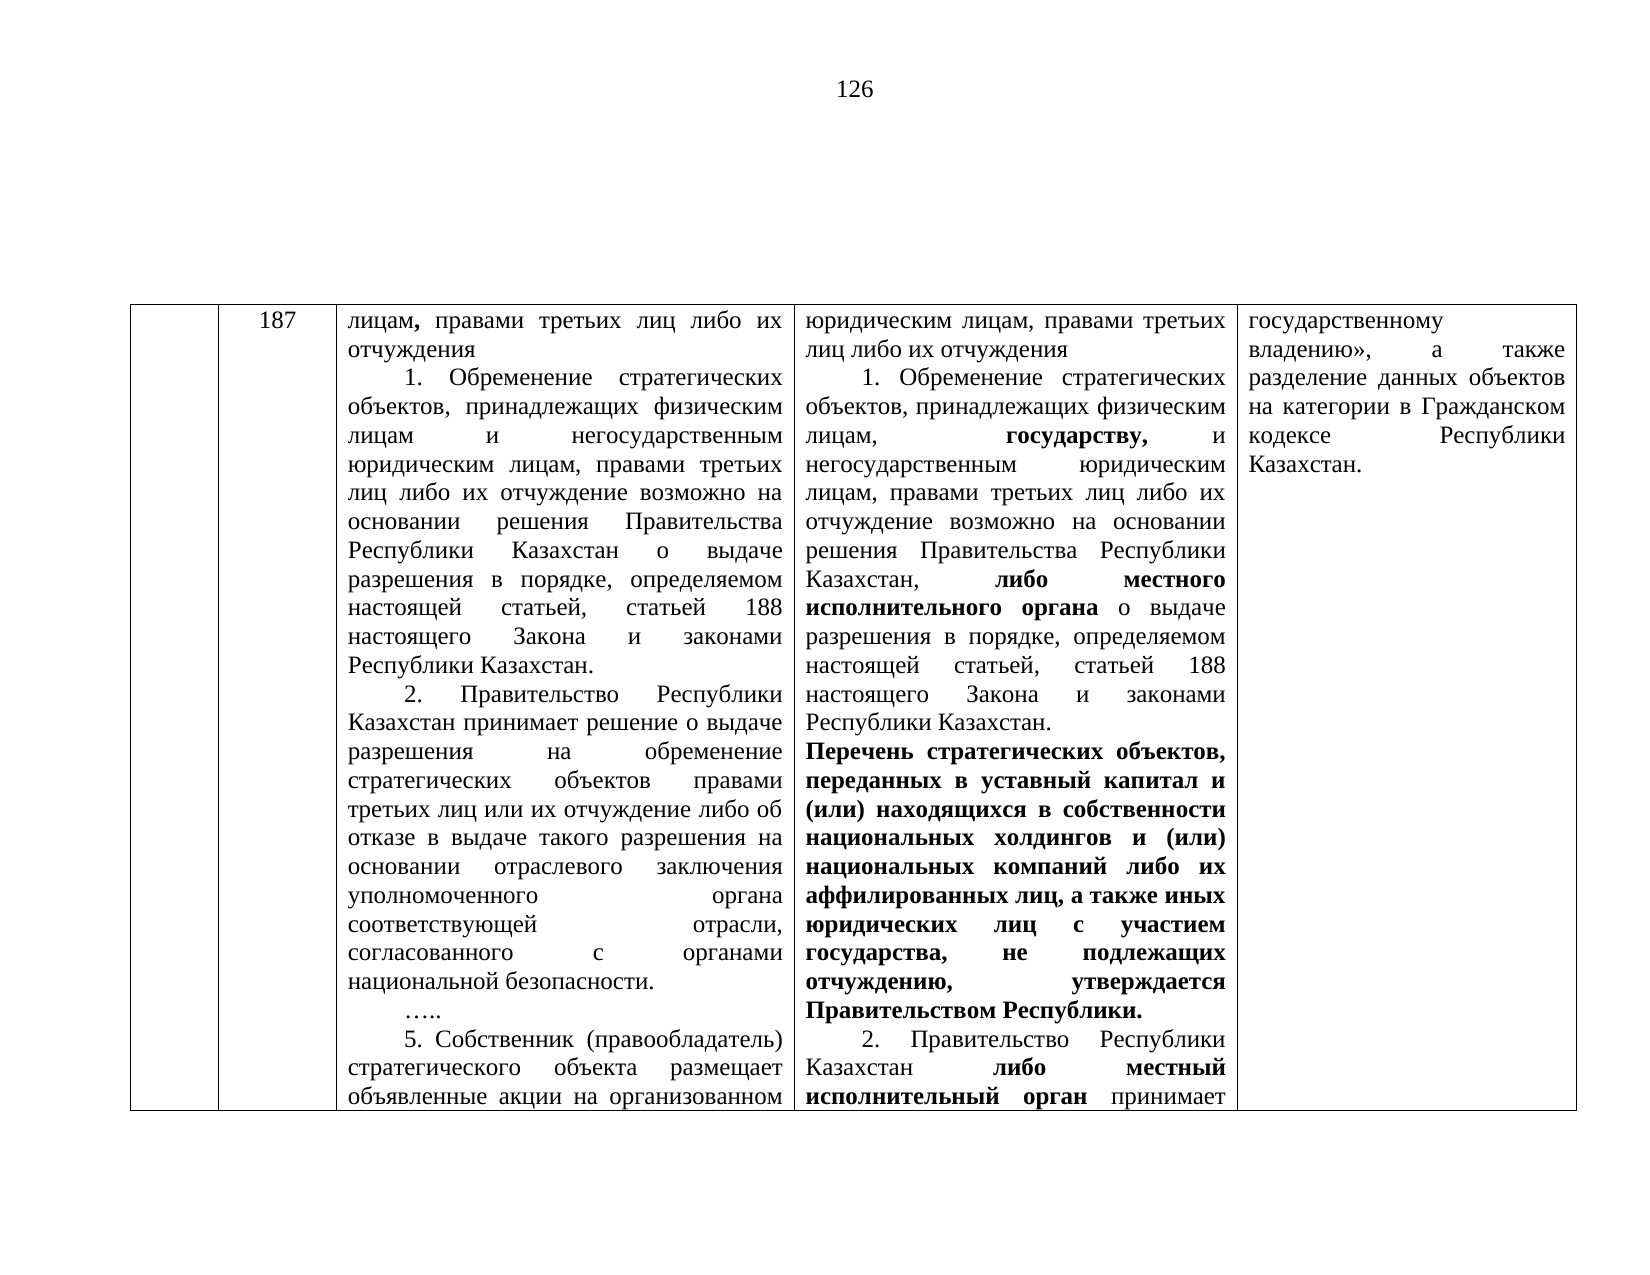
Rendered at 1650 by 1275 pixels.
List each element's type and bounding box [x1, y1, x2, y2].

table_cell [1238, 305, 1576, 1110]
table_cell [795, 305, 1237, 1110]
table_cell [337, 305, 794, 1110]
table_cell [131, 305, 218, 1110]
table_cell [219, 305, 336, 1110]
